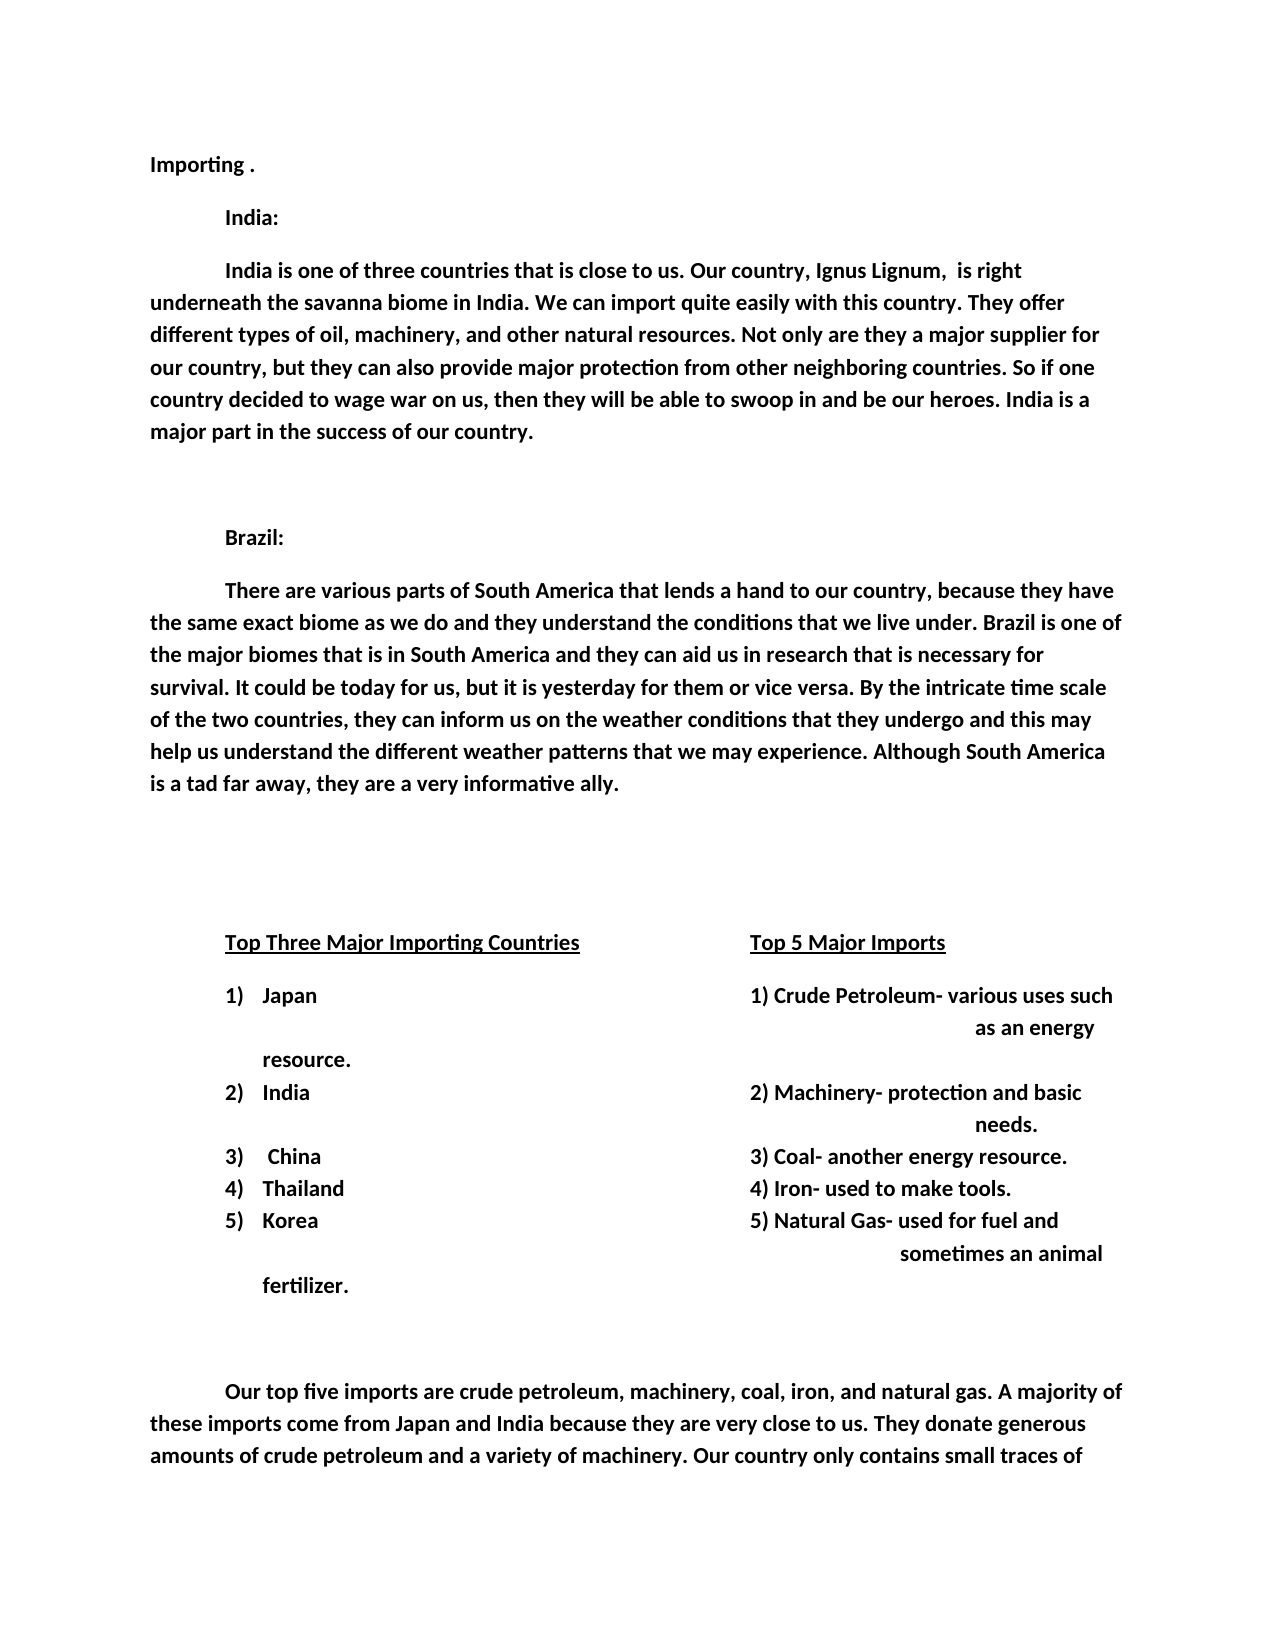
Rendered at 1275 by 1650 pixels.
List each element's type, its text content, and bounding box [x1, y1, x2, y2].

text India is one of three countries that is close to us. Our country, Ignus Lignum, is right underneath the savanna biome in India. We can import quite easily with this country. They offer different types of oil, machinery, and other natural resources. Not only are they a major supplier for our country, but they can also provide major protection from other neighboring countries. So if one country decided to wage war on us, then they will be able to swoop in and be our heroes. India is a major part in the success of our country. [150, 256, 1125, 445]
list Japan 1) Crude Petroleum- various uses such as an energy resource. [225, 981, 1125, 1074]
text There are various parts of South America that lends a hand to our country, because they have the same exact biome as we do and they understand the conditions that we live under. Brazil is one of the major biomes that is in South America and they can aid us in research that is necessary for survival. It could be today for us, but it is yesterday for them or vice versa. By the intricate time scale of the two countries, they can inform us on the weather conditions that they undergo and this may help us understand the different weather patterns that we may experience. Although South America is a tad far away, they are a very informative ally. [150, 576, 1125, 797]
list Korea 5) Natural Gas- used for fuel and sometimes an animal fertilizer. [225, 1207, 1125, 1299]
list Thailand 4) Iron- used to make tools. [225, 1174, 1125, 1202]
list India 2) Machinery- protection and basic needs. [225, 1078, 1125, 1138]
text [150, 1377, 1125, 1469]
list China 3) Coal- another energy resource. [225, 1142, 1125, 1170]
text Brazil: [150, 523, 1125, 551]
text India: [150, 203, 1125, 231]
text Importing . [150, 150, 1125, 178]
text Top Three Major Importing Countries Top 5 Major Imports [150, 928, 1125, 956]
